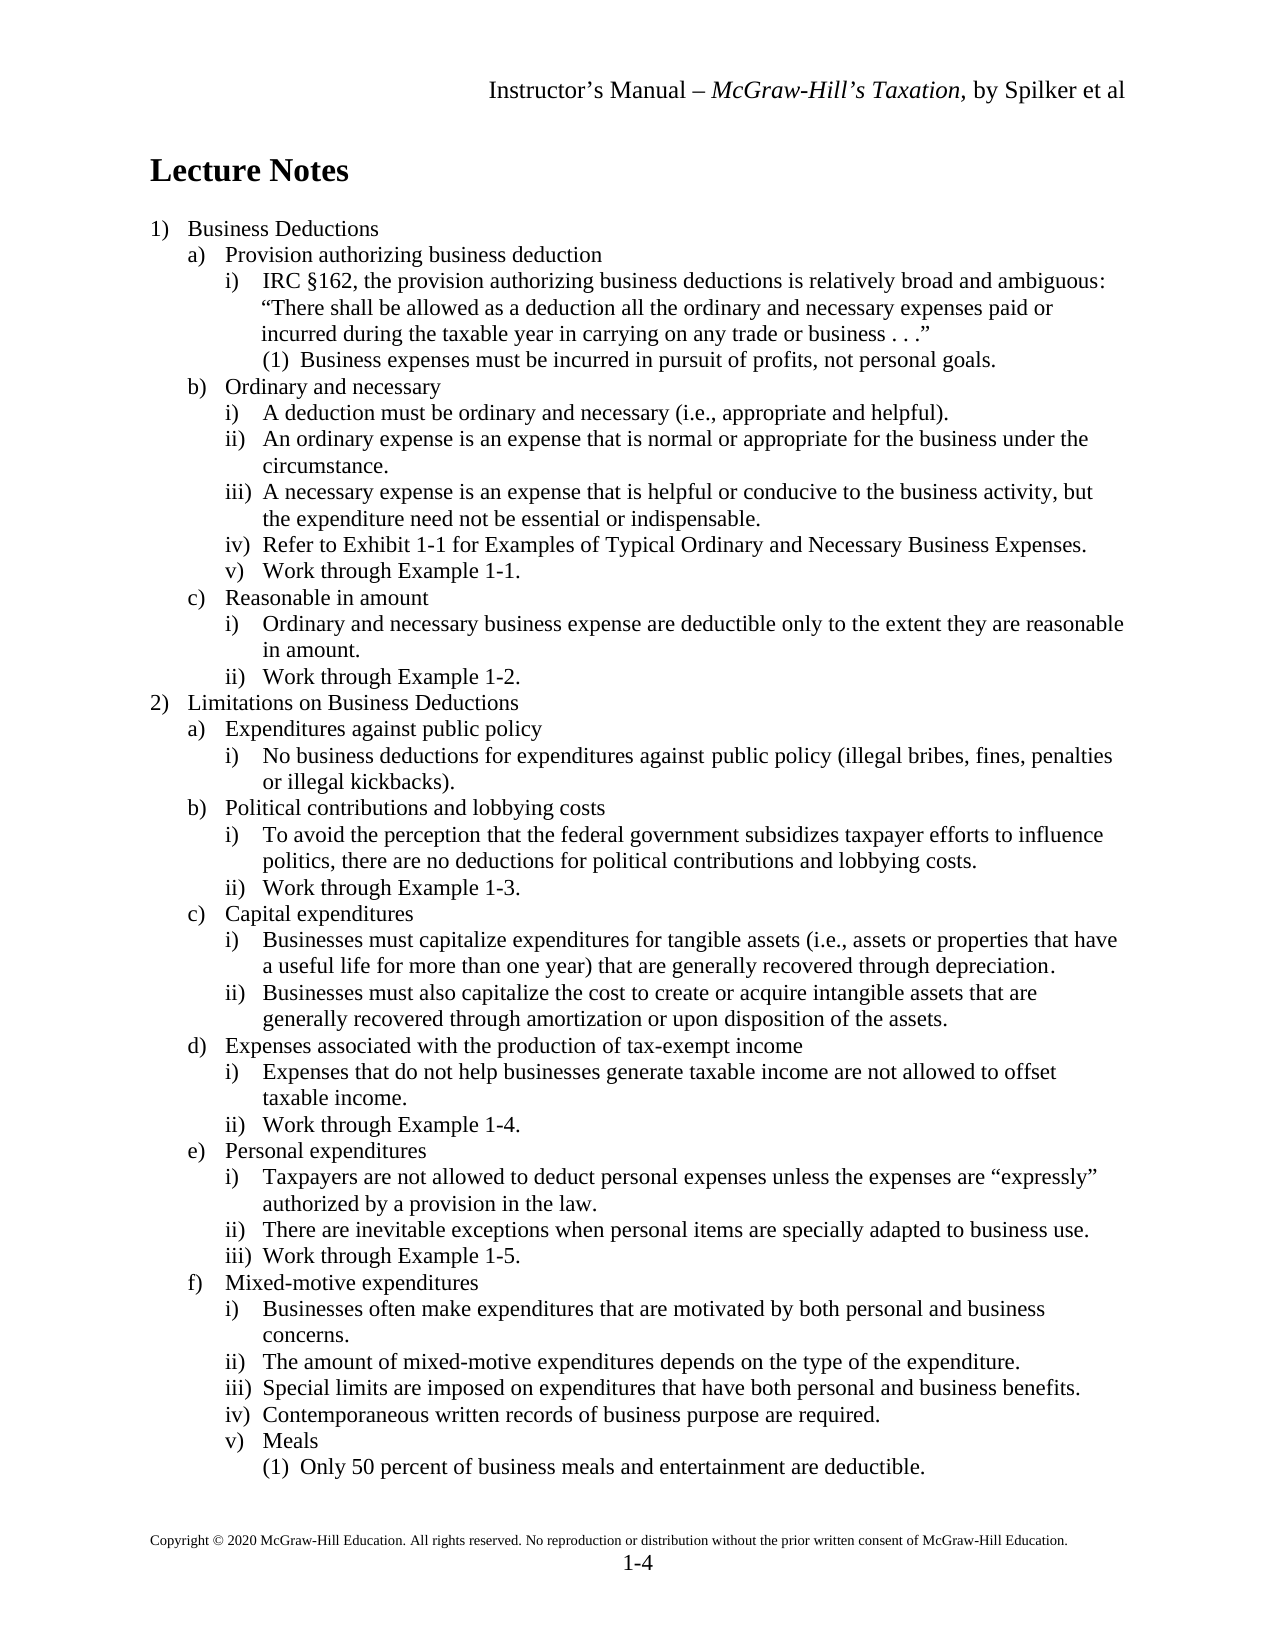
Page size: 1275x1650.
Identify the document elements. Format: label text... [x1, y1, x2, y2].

text Lecture Notes [150, 150, 1125, 188]
list A deduction must be ordinary and necessary (i.e., appropriate and helpful). [225, 399, 1125, 426]
list Provision authorizing business deduction [187, 241, 1125, 267]
list Expenses associated with the production of tax-exempt income [187, 1032, 1125, 1058]
list Mixed-motive expenditures [187, 1269, 1125, 1295]
list IRC §162, the provision authorizing business deductions is relatively broad and ambiguous: [225, 267, 1125, 294]
list Expenditures against public policy [187, 715, 1125, 742]
list Refer to Exhibit 1-1 for Examples of Typical Ordinary and Necessary Business Expenses. [225, 531, 1125, 557]
list Meals [225, 1427, 1125, 1453]
list Reasonable in amount [187, 584, 1125, 610]
list Work through Example 1-5. [225, 1242, 1125, 1269]
list Business expenses must be incurred in pursuit of profits, not personal goals. [262, 346, 1125, 373]
list Business Deductions [150, 215, 1125, 241]
list Ordinary and necessary business expense are deductible only to the extent they are reasonable in amount. [225, 610, 1125, 663]
list A necessary expense is an expense that is helpful or conducive to the business activity, but the expenditure need not be essential or indispensable. [225, 478, 1125, 531]
list Expenses that do not help businesses generate taxable income are not allowed to offset taxable income. [225, 1058, 1125, 1111]
list Ordinary and necessary [187, 373, 1125, 399]
list Capital expenditures [187, 900, 1125, 926]
text “There shall be allowed as a deduction all the ordinary and necessary expenses paid or incurred during the taxable year in carrying on any trade or business . . .” [261, 294, 1125, 346]
list The amount of mixed-motive expenditures depends on the type of the expenditure. [225, 1348, 1125, 1374]
list To avoid the perception that the federal government subsidizes taxpayer efforts to influence politics, there are no deductions for political contributions and lobbying costs. [225, 821, 1125, 873]
list Businesses must capitalize expenditures for tangible assets (i.e., assets or properties that have a useful life for more than one year) that are generally recovered through depreciation. [225, 926, 1125, 979]
list There are inevitable exceptions when personal items are specially adapted to business use. [225, 1216, 1125, 1242]
list Work through Example 1-1. [225, 557, 1125, 584]
list No business deductions for expenditures against public policy (illegal bribes, fines, penalties or illegal kickbacks). [225, 742, 1125, 794]
list Personal expenditures [187, 1137, 1125, 1163]
list Limitations on Business Deductions [150, 689, 1125, 715]
list Taxpayers are not allowed to deduct personal expenses unless the expenses are “expressly” authorized by a provision in the law. [225, 1163, 1125, 1216]
list Only 50 percent of business meals and entertainment are deductible. [262, 1453, 1125, 1480]
list An ordinary expense is an expense that is normal or appropriate for the business under the circumstance. [225, 426, 1125, 478]
list Political contributions and lobbying costs [187, 794, 1125, 821]
list Work through Example 1-4. [225, 1111, 1125, 1137]
list Work through Example 1-2. [225, 663, 1125, 689]
list Businesses often make expenditures that are motivated by both personal and business concerns. [225, 1295, 1125, 1348]
list Work through Example 1-3. [225, 873, 1125, 900]
list Contemporaneous written records of business purpose are required. [225, 1401, 1125, 1427]
list Businesses must also capitalize the cost to create or acquire intangible assets that are generally recovered through amortization or upon disposition of the assets. [225, 979, 1125, 1032]
list Special limits are imposed on expenditures that have both personal and business benefits. [225, 1374, 1125, 1401]
